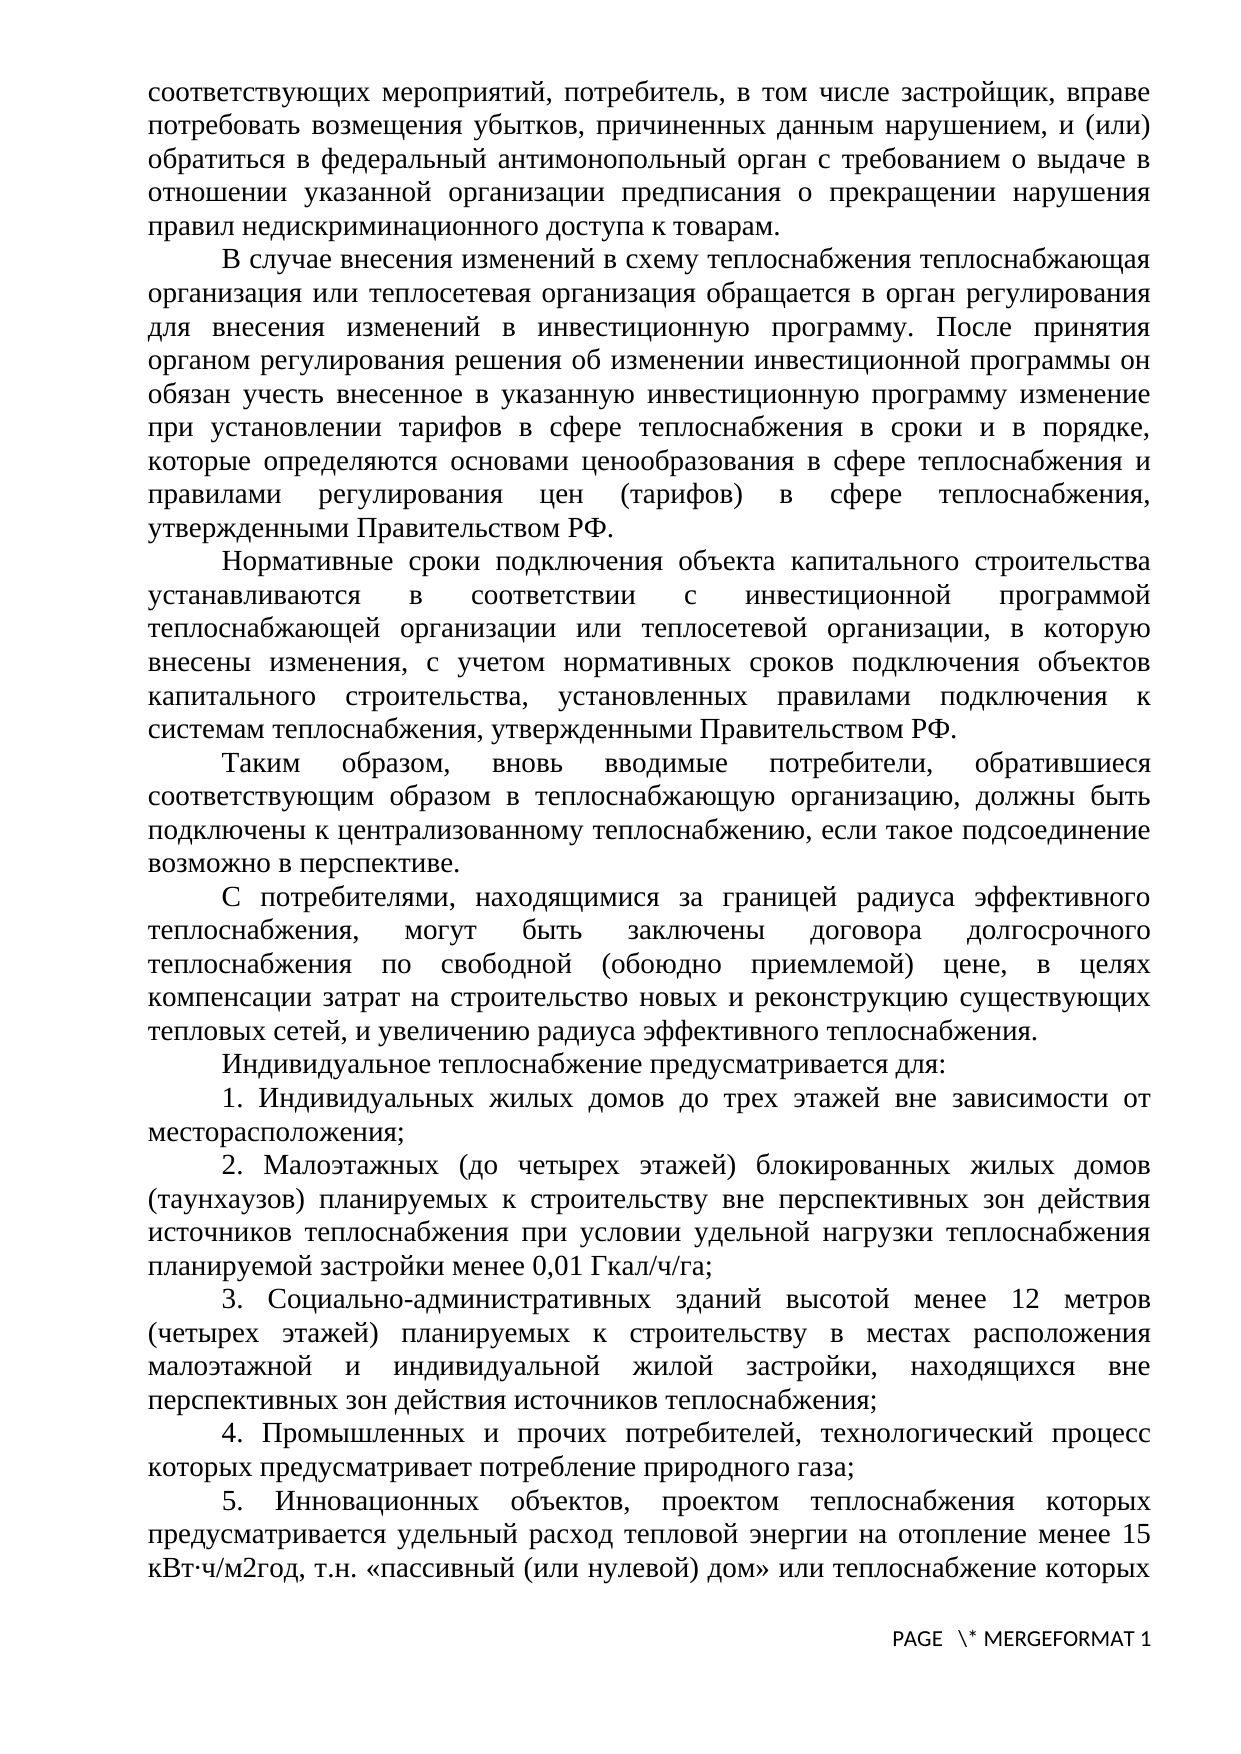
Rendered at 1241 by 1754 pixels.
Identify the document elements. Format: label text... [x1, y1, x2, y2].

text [148, 74, 1152, 242]
text 2. Малоэтажных (до четырех этажей) блокированных жилых домов (таунхаузов) планируемых к строительству вне перспективных зон действия источников теплоснабжения при условии удельной нагрузки теплоснабжения планируемой застройки менее 0,01 Гкал/ч/га; [148, 1147, 1152, 1281]
text Таким образом, вновь вводимые потребители, обратившиеся соответствующим образом в теплоснабжающую организацию, должны быть подключены к централизованному теплоснабжению, если такое подсоединение возможно в перспективе. [148, 745, 1152, 879]
text Нормативные сроки подключения объекта капитального строительства устанавливаются в соответствии с инвестиционной программой теплоснабжающей организации или теплосетевой организации, в которую внесены изменения, с учетом нормативных сроков подключения объектов капитального строительства, установленных правилами подключения к системам теплоснабжения, утвержденными Правительством РФ. [148, 543, 1152, 745]
text 3. Социально-административных зданий высотой менее 12 метров (четырех этажей) планируемых к строительству в местах расположения малоэтажной и индивидуальной жилой застройки, находящихся вне перспективных зон действия источников теплоснабжения; [148, 1281, 1152, 1416]
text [148, 1483, 1152, 1583]
text 4. Промышленных и прочих потребителей, технологический процесс которых предусматривает потребление природного газа; [148, 1416, 1152, 1483]
text С потребителями, находящимися за границей радиуса эффективного теплоснабжения, могут быть заключены договора долгосрочного теплоснабжения по свободной (обоюдно приемлемой) цене, в целях компенсации затрат на строительство новых и реконструкцию существующих тепловых сетей, и увеличению радиуса эффективного теплоснабжения. [148, 879, 1152, 1047]
text В случае внесения изменений в схему теплоснабжения теплоснабжающая организация или теплосетевая организация обращается в орган регулирования для внесения изменений в инвестиционную программу. После принятия органом регулирования решения об изменении инвестиционной программы он обязан учесть внесенное в указанную инвестиционную программу изменение при установлении тарифов в сфере теплоснабжения в сроки и в порядке, которые определяются основами ценообразования в сфере теплоснабжения и правилами регулирования цен (тарифов) в сфере теплоснабжения, утвержденными Правительством РФ. [148, 242, 1152, 543]
text Индивидуальное теплоснабжение предусматривается для: [148, 1047, 1152, 1080]
text 1. Индивидуальных жилых домов до трех этажей вне зависимости от месторасположения; [148, 1080, 1152, 1147]
